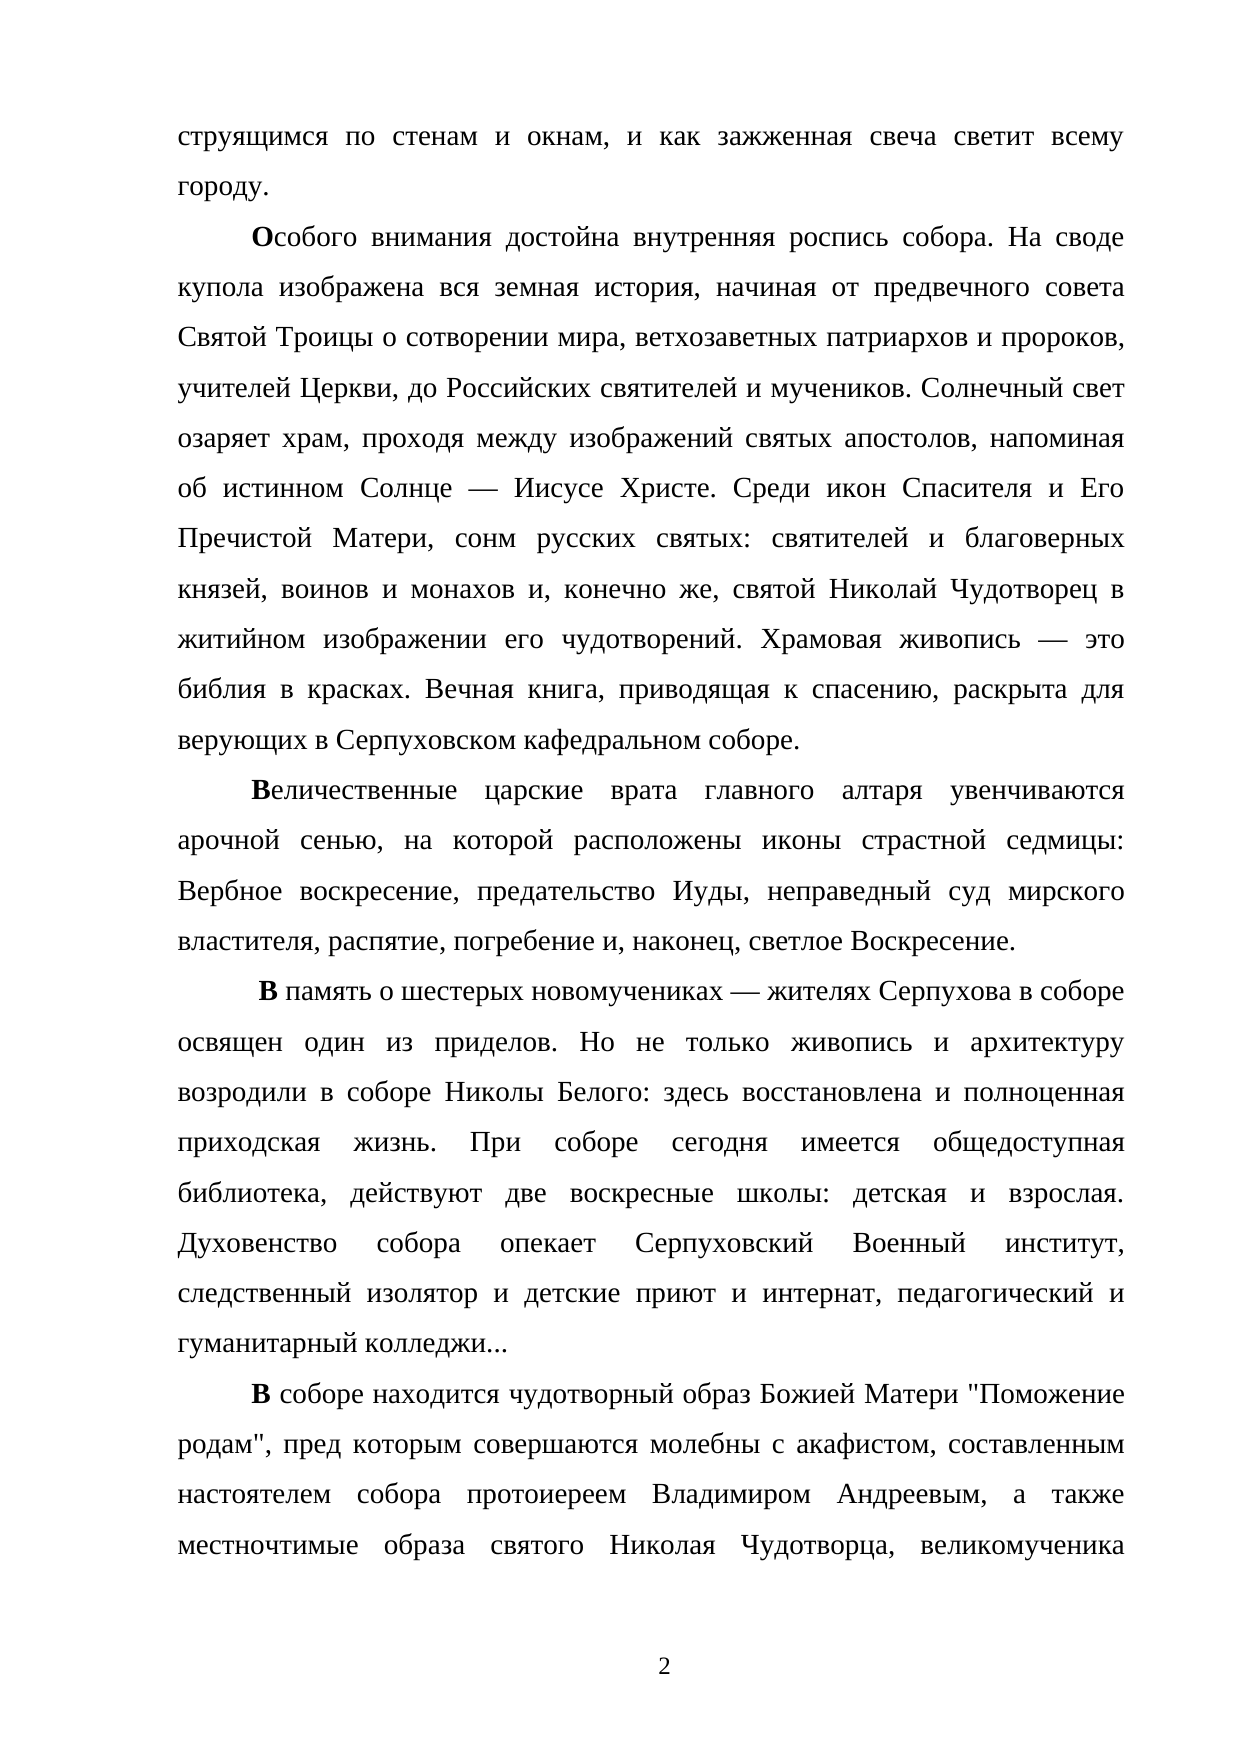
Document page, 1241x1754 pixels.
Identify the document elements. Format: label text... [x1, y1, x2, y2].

text Величественные царские врата главного алтаря увенчиваются арочной сенью, на которой расположены иконы страстной седмицы: Вербное воскресение, предательство Иуды, неправедный суд мирского властителя, распятие, погребение и, наконец, светлое Воскресение. [177, 772, 1125, 957]
text В память о шестерых новомучениках — жителях Серпухова в соборе освящен один из приделов. Но не только живопись и архитектуру возродили в соборе Николы Белого: здесь восстановлена и полноценная приходская жизнь. При соборе сегодня имеется общедоступная библиотека, действуют две воскресные школы: детская и взрослая. Духовенство собора опекает Серпуховский Военный институт, следственный изолятор и детские приют и интернат, педагогический и гуманитарный колледжи... [177, 973, 1125, 1359]
text Особого внимания достойна внутренняя роспись собора. На своде купола изображена вся земная история, начиная от предвечного совета Святой Троицы о сотворении мира, ветхозаветных патриархов и пророков, учителей Церкви, до Российских святителей и мучеников. Солнечный свет озаряет храм, проходя между изображений святых апостолов, напоминая об истинном Солнце — Иисусе Христе. Среди икон Спасителя и Его Пречистой Матери, сонм русских святых: святителей и благоверных князей, воинов и монахов и, конечно же, святой Николай Чудотворец в житийном изображении его чудотворений. Храмовая живопись — это библия в красках. Вечная книга, приводящая к спасению, раскрыта для верующих в Серпуховском кафедральном соборе. [177, 219, 1125, 755]
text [177, 1376, 1125, 1560]
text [177, 118, 1125, 202]
